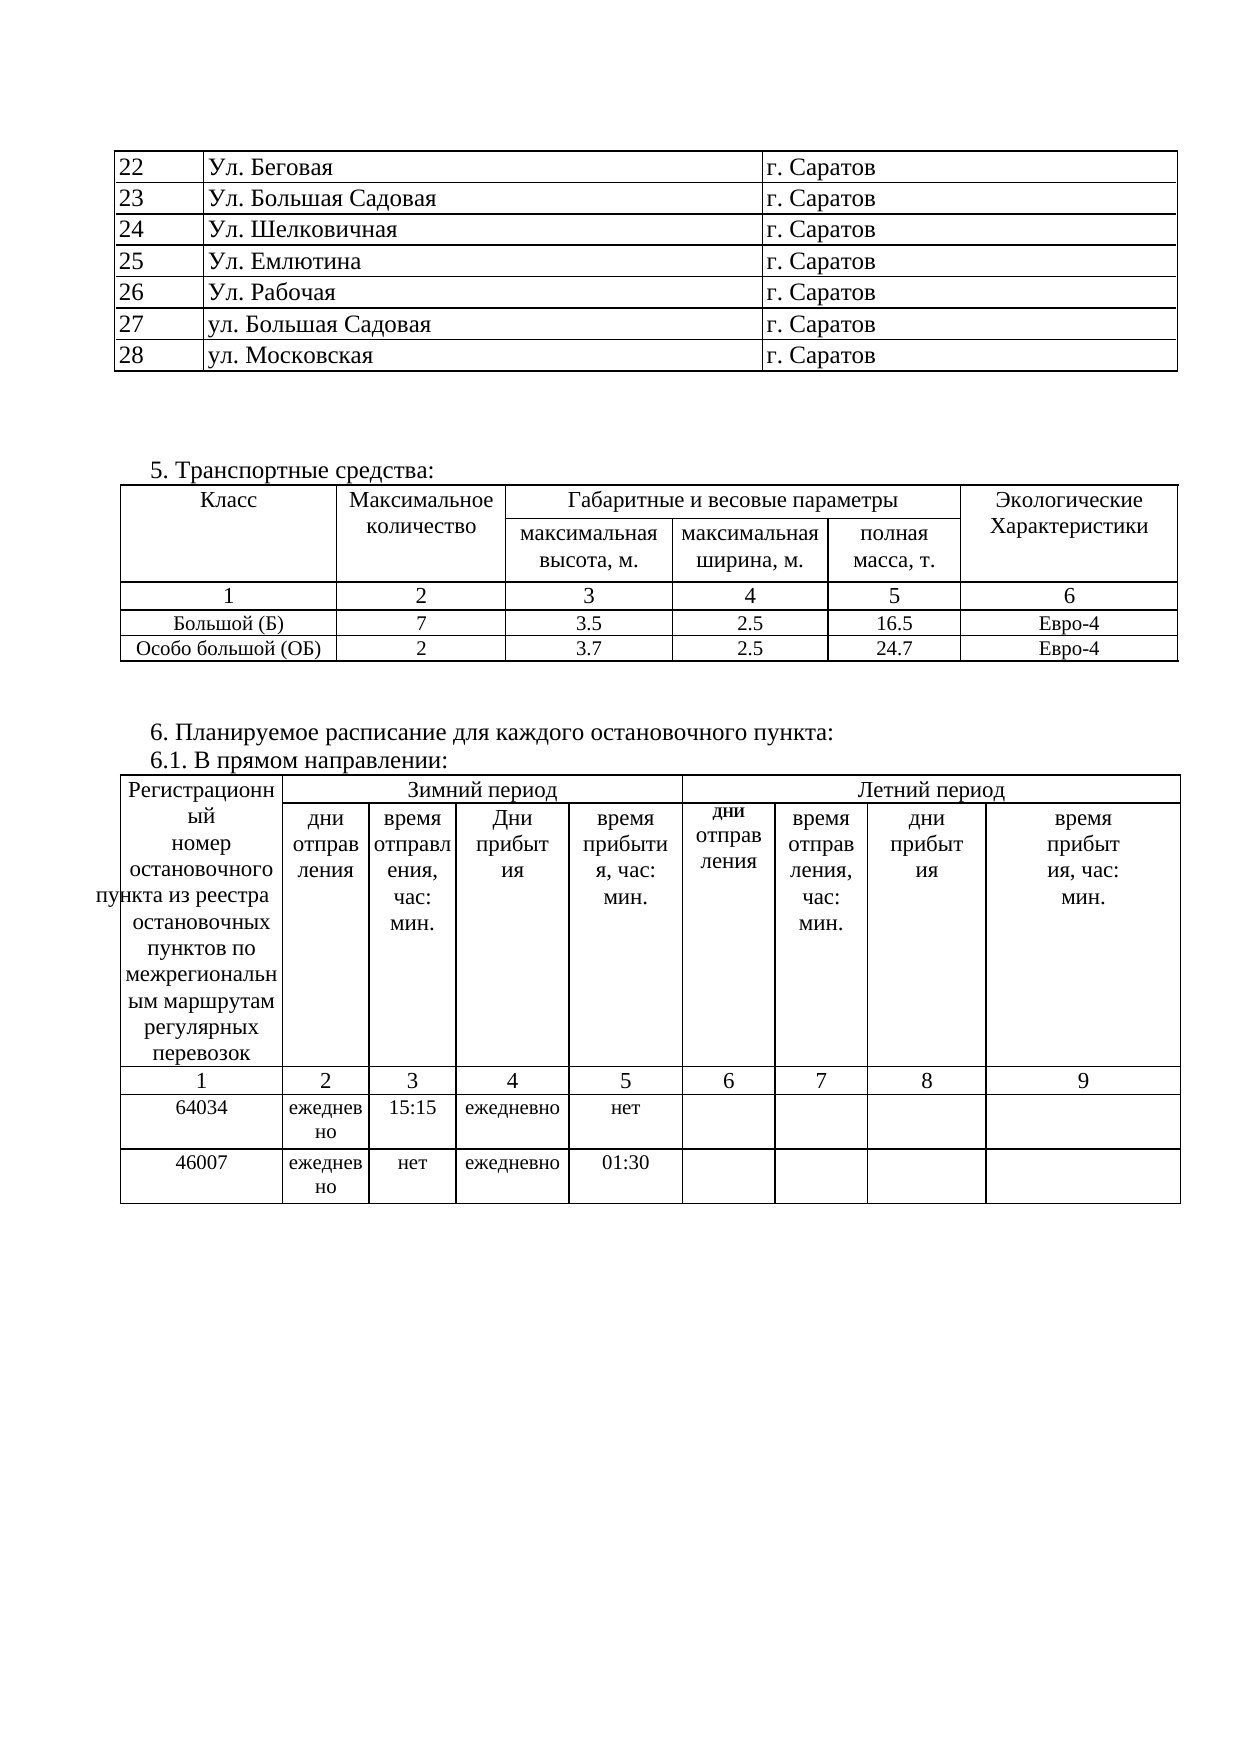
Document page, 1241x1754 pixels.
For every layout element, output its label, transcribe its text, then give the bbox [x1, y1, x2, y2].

table_cell Дни прибыт ия [457, 804, 568, 1066]
table_cell время отправ ления, час: мин. [776, 804, 867, 1066]
table_header Максимальное количество [337, 486, 505, 581]
table_cell [776, 1150, 867, 1202]
table_header Регистрационный номер остановочного пункта из реестра остановочных пунктов по межрегиональным маршрутам регулярных перевозок [121, 776, 282, 1066]
table_cell [776, 1095, 867, 1148]
table_cell Ул. Емлютина [204, 246, 762, 276]
table_header Летний период [683, 776, 1180, 802]
table_cell полная масса, т. [829, 519, 960, 581]
table_cell 2 [337, 583, 505, 609]
table_cell 7 [776, 1067, 867, 1094]
table_cell 28 [115, 340, 203, 370]
table_cell 2 [283, 1067, 368, 1094]
table_cell г. Саратов [763, 181, 1177, 213]
table_cell г. Саратов [763, 244, 1177, 276]
table_cell 46007 [121, 1150, 282, 1202]
table_cell максимальная ширина, м. [673, 519, 827, 581]
table_cell ДНИ отправ ления [683, 804, 774, 1066]
table_cell ежедневно [457, 1150, 568, 1202]
table_cell 2 [337, 636, 505, 660]
table_cell ежедневно [283, 1150, 368, 1202]
text 6. Планируемое расписание для каждого остановочного пункта: [150, 717, 1090, 746]
table_cell г. Саратов [763, 152, 1177, 181]
table_cell Большой (Б) [121, 611, 336, 634]
table_cell время отправл ения, час: мин. [370, 804, 455, 1066]
table_cell 25 [115, 245, 203, 276]
table_cell 1 [121, 1067, 282, 1094]
table_header Класс [121, 486, 336, 581]
table_cell 2.5 [673, 611, 827, 634]
table_cell 27 [115, 308, 203, 339]
table_cell Ул. Шелковичная [204, 215, 762, 244]
table_cell 16.5 [829, 611, 960, 634]
table_header Габаритные и весовые параметры [506, 486, 960, 518]
table_cell Особо большой (ОБ) [121, 636, 336, 660]
table_cell 24 [115, 214, 203, 244]
table_header Зимний период [283, 776, 682, 802]
text 5. Транспортные средства: [150, 456, 1090, 484]
table_cell 5 [570, 1067, 682, 1094]
table_cell г. Саратов [763, 307, 1177, 339]
text 6.1. В прямом направлении: [150, 746, 1090, 774]
table_cell 01:30 [570, 1150, 682, 1202]
table_cell ул. Большая Садовая [204, 309, 762, 339]
table_cell 6 [683, 1067, 774, 1094]
table_header Экологические Характеристики [961, 486, 1177, 581]
table_cell г. Саратов [763, 339, 1177, 370]
table_cell [868, 1150, 985, 1202]
table_cell ул. Московская [204, 340, 762, 370]
table_cell 6 [961, 583, 1177, 609]
table_cell 1 [121, 583, 336, 609]
table_cell время прибыт ия, час: мин. [987, 804, 1180, 1066]
table_cell 4 [457, 1067, 568, 1094]
table_cell 4 [673, 583, 827, 609]
table_cell 3 [370, 1067, 455, 1094]
table_cell 2.5 [673, 636, 827, 660]
table_cell 26 [115, 277, 203, 307]
table_cell [987, 1150, 1180, 1202]
table_cell 3 [506, 583, 672, 609]
table_cell ежедневно [283, 1095, 368, 1148]
table_cell [683, 1095, 774, 1148]
table_cell 3.7 [506, 636, 672, 660]
table_cell дни отправ ления [283, 804, 368, 1066]
table_cell 8 [868, 1067, 985, 1094]
table_cell Евро-4 [961, 636, 1177, 660]
table_cell г. Саратов [763, 276, 1177, 307]
table_cell дни прибыт ия [868, 804, 985, 1066]
table_cell максимальная высота, м. [506, 519, 672, 581]
table_cell [987, 1095, 1180, 1148]
table_cell ежедневно [457, 1095, 568, 1148]
table_cell 5 [829, 583, 960, 609]
table_cell [683, 1150, 774, 1202]
table_cell 7 [337, 611, 505, 634]
table_cell 23 [115, 183, 203, 213]
table_cell Евро-4 [961, 611, 1177, 634]
table_cell Ул. Большая Садовая [204, 183, 762, 213]
table_cell нет [370, 1150, 455, 1202]
table_cell 3.5 [506, 611, 672, 634]
table_cell г. Саратов [763, 213, 1177, 244]
table_cell 24.7 [829, 636, 960, 660]
table_cell 22 [115, 152, 203, 181]
table_cell нет [570, 1095, 682, 1148]
table_cell 9 [987, 1067, 1180, 1094]
table_cell Ул. Рабочая [204, 277, 762, 307]
table_cell Ул. Беговая [204, 152, 762, 181]
table_cell [868, 1095, 985, 1148]
table_cell 15:15 [370, 1095, 455, 1148]
table_cell время прибыти я, час: мин. [570, 804, 682, 1066]
table_cell 64034 [121, 1095, 282, 1148]
